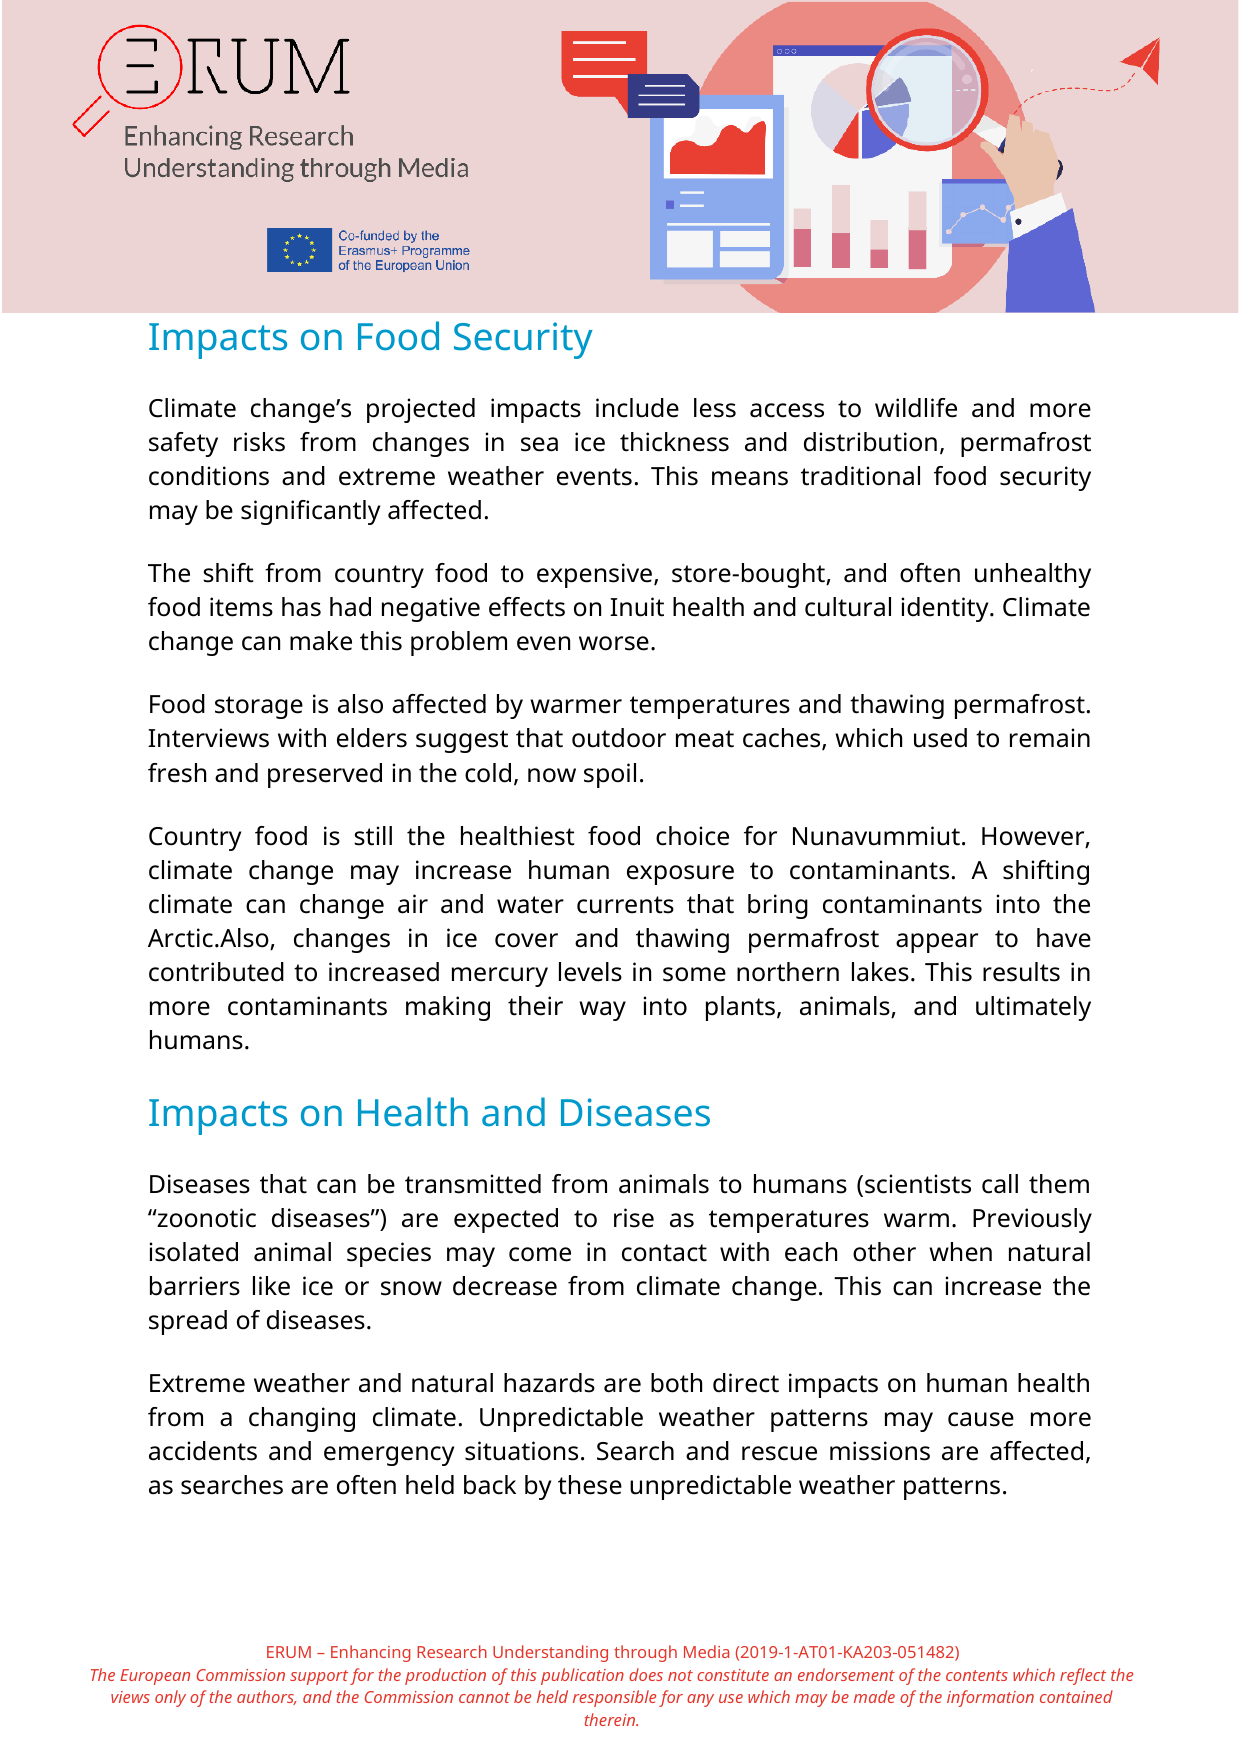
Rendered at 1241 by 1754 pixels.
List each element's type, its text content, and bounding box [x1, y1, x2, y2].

text Food storage is also affected by warmer temperatures and thawing permafrost. Interviews with elders suggest that outdoor meat caches, which used to remain fresh and preserved in the cold, now spoil. [148, 687, 1093, 789]
text Country food is still the healthiest food choice for Nunavummiut. However, climate change may increase human exposure to contaminants. A shifting climate can change air and water currents that bring contaminants into the Arctic.Also, changes in ice cover and thawing permafrost appear to have contributed to increased mercury levels in some northern lakes. This results in more contaminants making their way into plants, animals, and ultimately humans. [148, 818, 1093, 1057]
subtitle Impacts on Food Security [148, 310, 1093, 361]
picture [0, 0, 1241, 313]
text The shift from country food to expensive, store-bought, and often unhealthy food items has had negative effects on Inuit health and cultural identity. Climate change can make this problem even worse. [148, 556, 1093, 658]
text Climate change’s projected impacts include less access to wildlife and more safety risks from changes in sea ice thickness and distribution, permafrost conditions and extreme weather events. This means traditional food security may be significantly affected. [148, 390, 1093, 527]
subtitle Impacts on Health and Diseases [148, 1086, 1093, 1137]
text Diseases that can be transmitted from animals to humans (scientists call them “zoonotic diseases”) are expected to rise as temperatures warm. Previously isolated animal species may come in contact with each other when natural barriers like ice or snow decrease from climate change. This can increase the spread of diseases. [148, 1166, 1093, 1337]
text Extreme weather and natural hazards are both direct impacts on human health from a changing climate. Unpredictable weather patterns may cause more accidents and emergency situations. Search and rescue missions are affected, as searches are often held back by these unpredictable weather patterns. [148, 1366, 1093, 1502]
